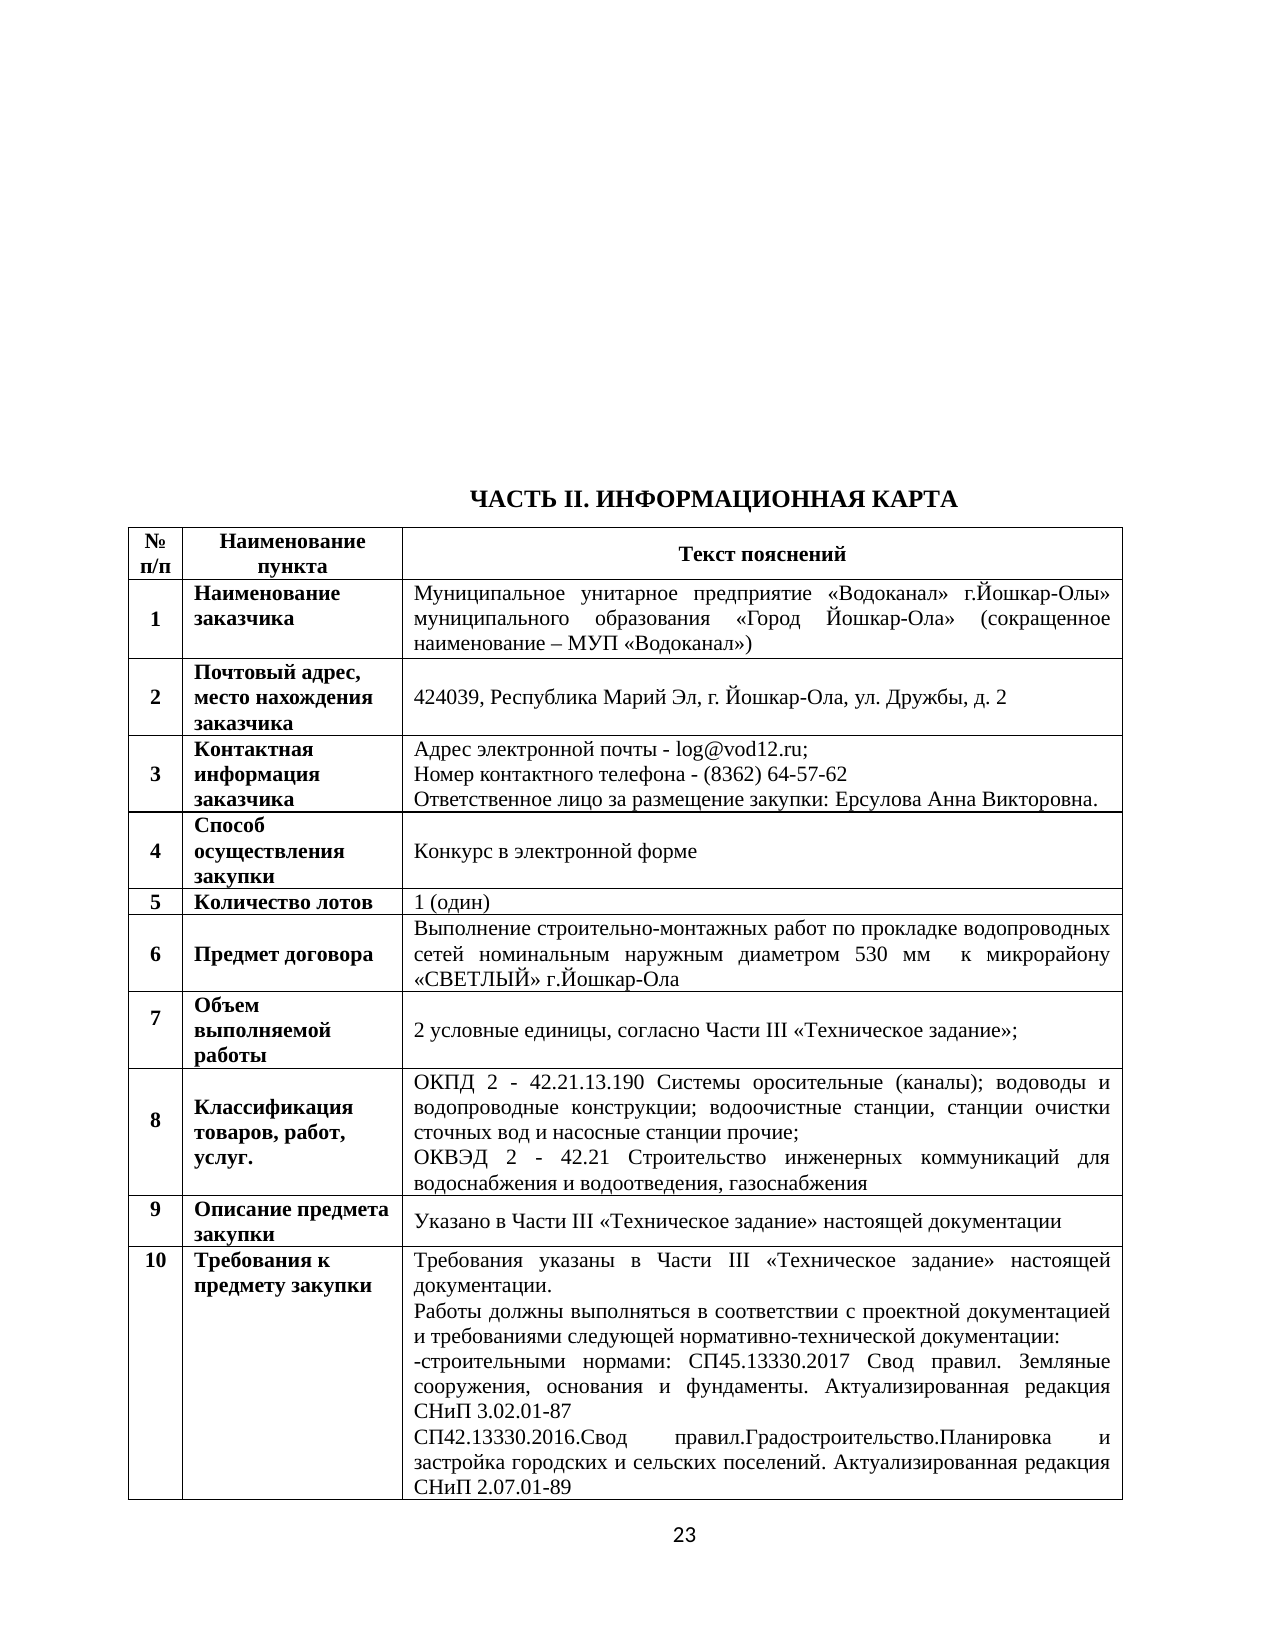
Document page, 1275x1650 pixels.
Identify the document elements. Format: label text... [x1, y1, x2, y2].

table_cell 2 [129, 659, 182, 735]
table_cell 3 [129, 736, 182, 811]
table_cell Наименование заказчика [183, 580, 402, 658]
table_cell 2 условные единицы, согласно Части III «Техническое задание»; [403, 992, 1122, 1068]
table_cell Объем выполняемой работы [183, 992, 402, 1068]
table_cell ОКПД 2 - 42.21.13.190 Системы оросительные (каналы); водоводы и водопроводные конструкции; водоочистные станции, станции очистки сточных вод и насосные станции прочие; ОКВЭД 2 - 42.21 Строительство инженерных коммуникаций для водоснабжения и водоотведения, газоснабжения [403, 1069, 1122, 1195]
table_cell Предмет договора [183, 915, 402, 991]
table_cell Способ осуществления закупки [183, 813, 402, 888]
table_header Текст пояснений [403, 528, 1122, 578]
table_cell 1 (один) [403, 889, 1122, 914]
table_cell 5 [129, 889, 182, 914]
table_cell Муниципальное унитарное предприятие «Водоканал» г.Йошкар-Олы» муниципального образования «Город Йошкар-Ола» (сокращенное наименование – МУП «Водоканал») [403, 580, 1122, 658]
table_cell 424039, Республика Марий Эл, г. Йошкар-Ола, ул. Дружбы, д. 2 [403, 659, 1122, 735]
table_cell 1 [129, 580, 182, 658]
table_cell Классификация товаров, работ, услуг. [183, 1069, 402, 1195]
table_header Наименование пункта [183, 528, 402, 578]
table_cell Количество лотов [183, 889, 402, 914]
table_cell Выполнение строительно-монтажных работ по прокладке водопроводных сетей номинальным наружным диаметром 530 мм к микрорайону «СВЕТЛЫЙ» г.Йошкар-Ола [403, 915, 1122, 991]
table_cell Требования к предмету закупки [183, 1247, 402, 1499]
table_cell 4 [129, 813, 182, 888]
table_cell Контактная информация заказчика [183, 736, 402, 811]
table_cell Почтовый адрес, место нахождения заказчика [183, 659, 402, 735]
table_cell 6 [129, 915, 182, 991]
table_cell Описание предмета закупки [183, 1196, 402, 1246]
table_header № п/п [129, 528, 182, 578]
table_cell 9 [129, 1196, 182, 1246]
table_cell 7 [129, 992, 182, 1068]
table_cell 10 [129, 1247, 182, 1499]
table_cell 8 [129, 1069, 182, 1195]
table_cell Адрес электронной почты - log@vod12.ru; Номер контактного телефона - (8362) 64-57-62 Ответственное лицо за размещение закупки: Ерсулова Анна Викторовна. [403, 736, 1122, 811]
table_cell Указано в Части III «Техническое задание» настоящей документации [403, 1196, 1122, 1246]
table_cell Конкурс в электронной форме [403, 813, 1122, 888]
text ЧАСТЬ II. ИНФОРМАЦИОННАЯ КАРТА [187, 484, 1181, 513]
